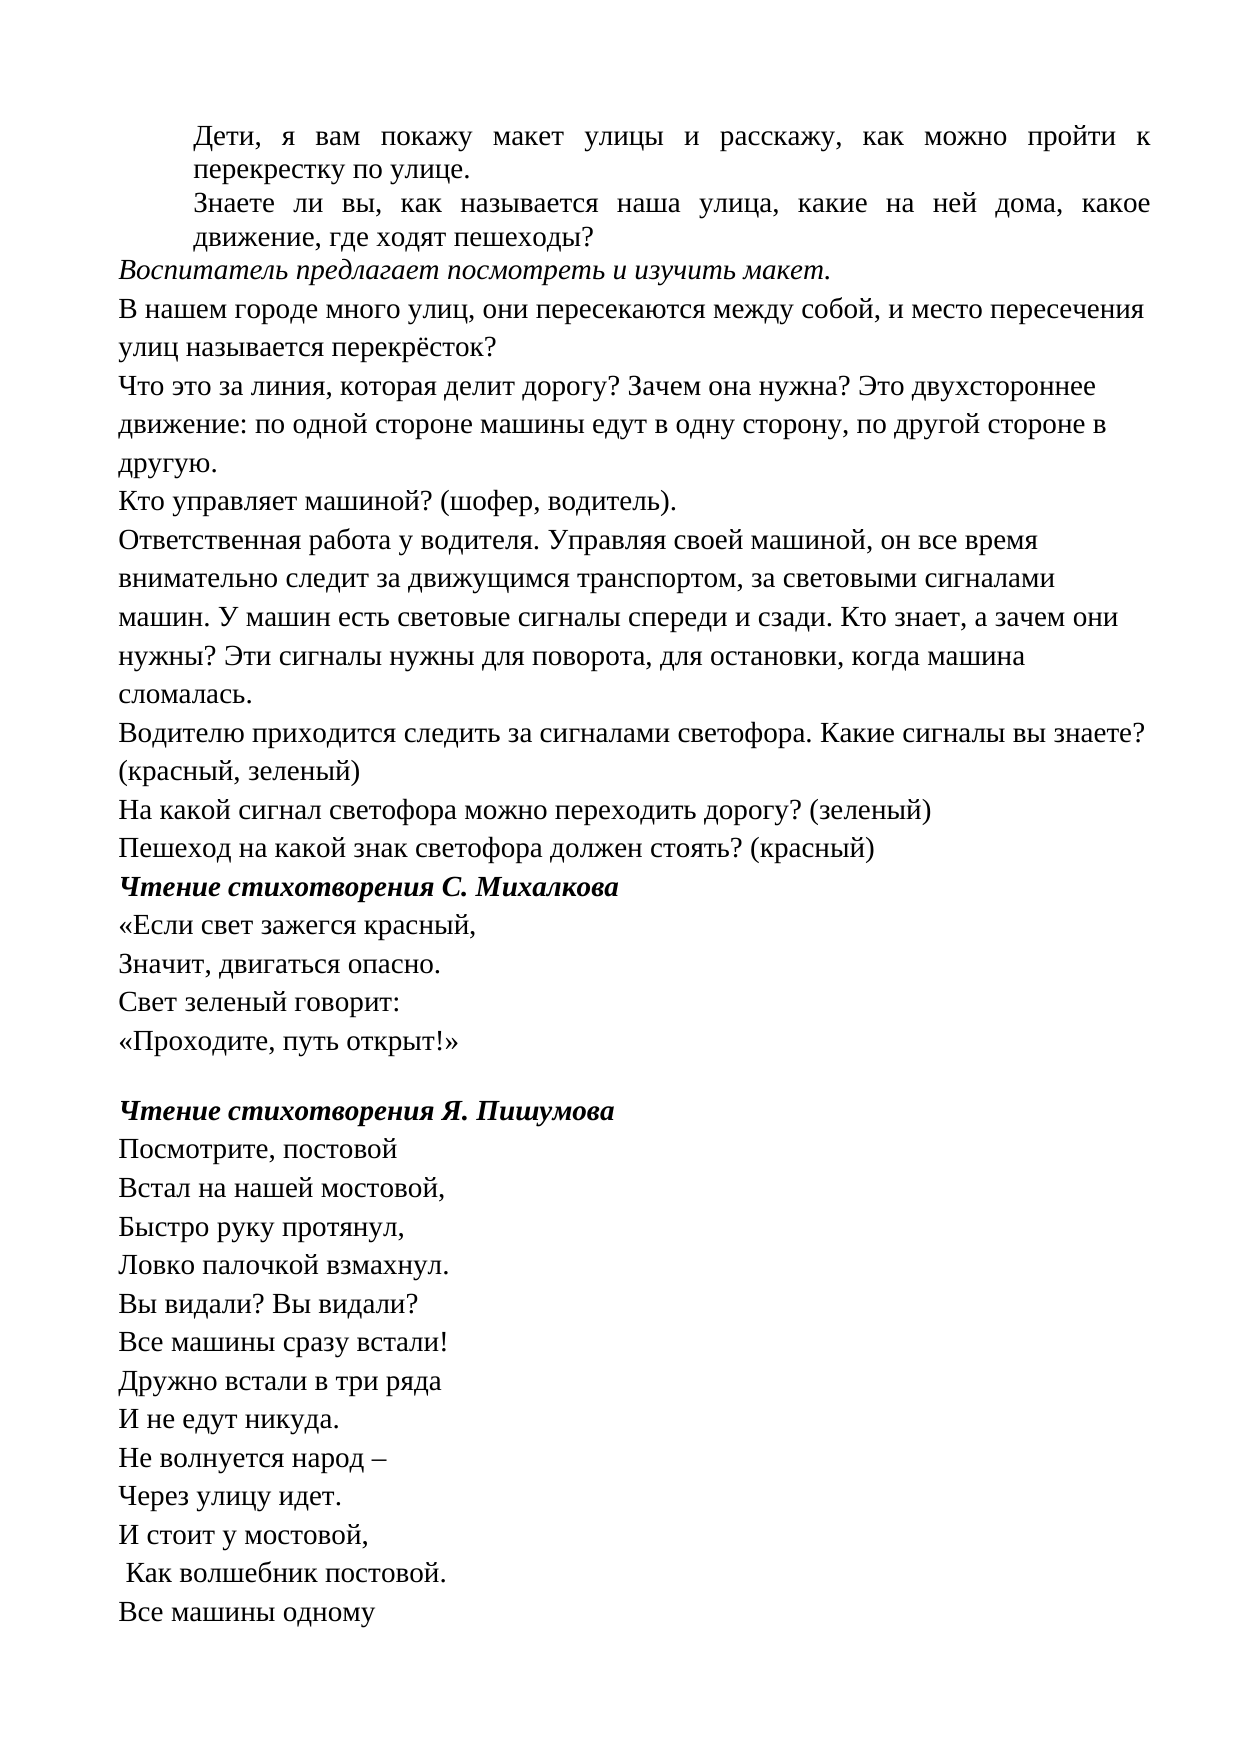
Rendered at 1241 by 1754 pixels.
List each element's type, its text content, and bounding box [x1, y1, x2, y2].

text Водителю приходится следить за сигналами светофора. Какие сигналы вы знаете? (красный, зеленый) [118, 715, 1152, 787]
text Посмотрите, постовой [118, 1132, 1152, 1165]
list Знаете ли вы, как называется наша улица, какие на ней дома, какое движение, где ходят пешеходы? [193, 185, 1152, 252]
text Воспитатель предлагает посмотреть и изучить макет. [118, 252, 1152, 286]
text Чтение стихотворения С. Михалкова [118, 869, 1152, 902]
text Чтение стихотворения Я. Пишумова [118, 1093, 1152, 1127]
text Быстро руку протянул, [118, 1209, 1152, 1242]
text Кто управляет машиной? (шофер, водитель). [118, 483, 1152, 517]
text Вы видали? Вы видали? [118, 1286, 1152, 1319]
list Дети, я вам покажу макет улицы и расскажу, как можно пройти к перекрестку по улице. [193, 118, 1152, 185]
text Все машины сразу встали! Дружно встали в три ряда [118, 1324, 1152, 1396]
text Все машины одному [118, 1594, 1152, 1628]
text Встал на нашей мостовой, [118, 1170, 1152, 1204]
text И не едут никуда. [118, 1401, 1152, 1435]
text Пешеход на какой знак светофора должен стоять? (красный) [118, 830, 1152, 864]
text Не волнуется народ – [118, 1440, 1152, 1473]
text «Если свет зажегся красный, Значит, двигаться опасно. Свет зеленый говорит: «Проходите, путь открыт!» [118, 907, 1152, 1089]
text На какой сигнал светофора можно переходить дорогу? (зеленый) [118, 792, 1152, 825]
text Что это за линия, которая делит дорогу? Зачем она нужна? Это двухстороннее движение: по одной стороне машины едут в одну сторону, по другой стороне в другую. [118, 368, 1152, 478]
text Через улицу идет. [118, 1478, 1152, 1512]
text И стоит у мостовой, [118, 1517, 1152, 1551]
text Ответственная работа у водителя. Управляя своей машиной, он все время внимательно следит за движущимся транспортом, за световыми сигналами машин. У машин есть световые сигналы спереди и сзади. Кто знает, а зачем они нужны? Эти сигналы нужны для поворота, для остановки, когда машина сломалась. [118, 522, 1152, 710]
text Как волшебник постовой. [118, 1556, 1152, 1589]
text Ловко палочкой взмахнул. [118, 1247, 1152, 1281]
text В нашем городе много улиц, они пересекаются между собой, и место пересечения улиц называется перекрёсток? [118, 291, 1152, 363]
